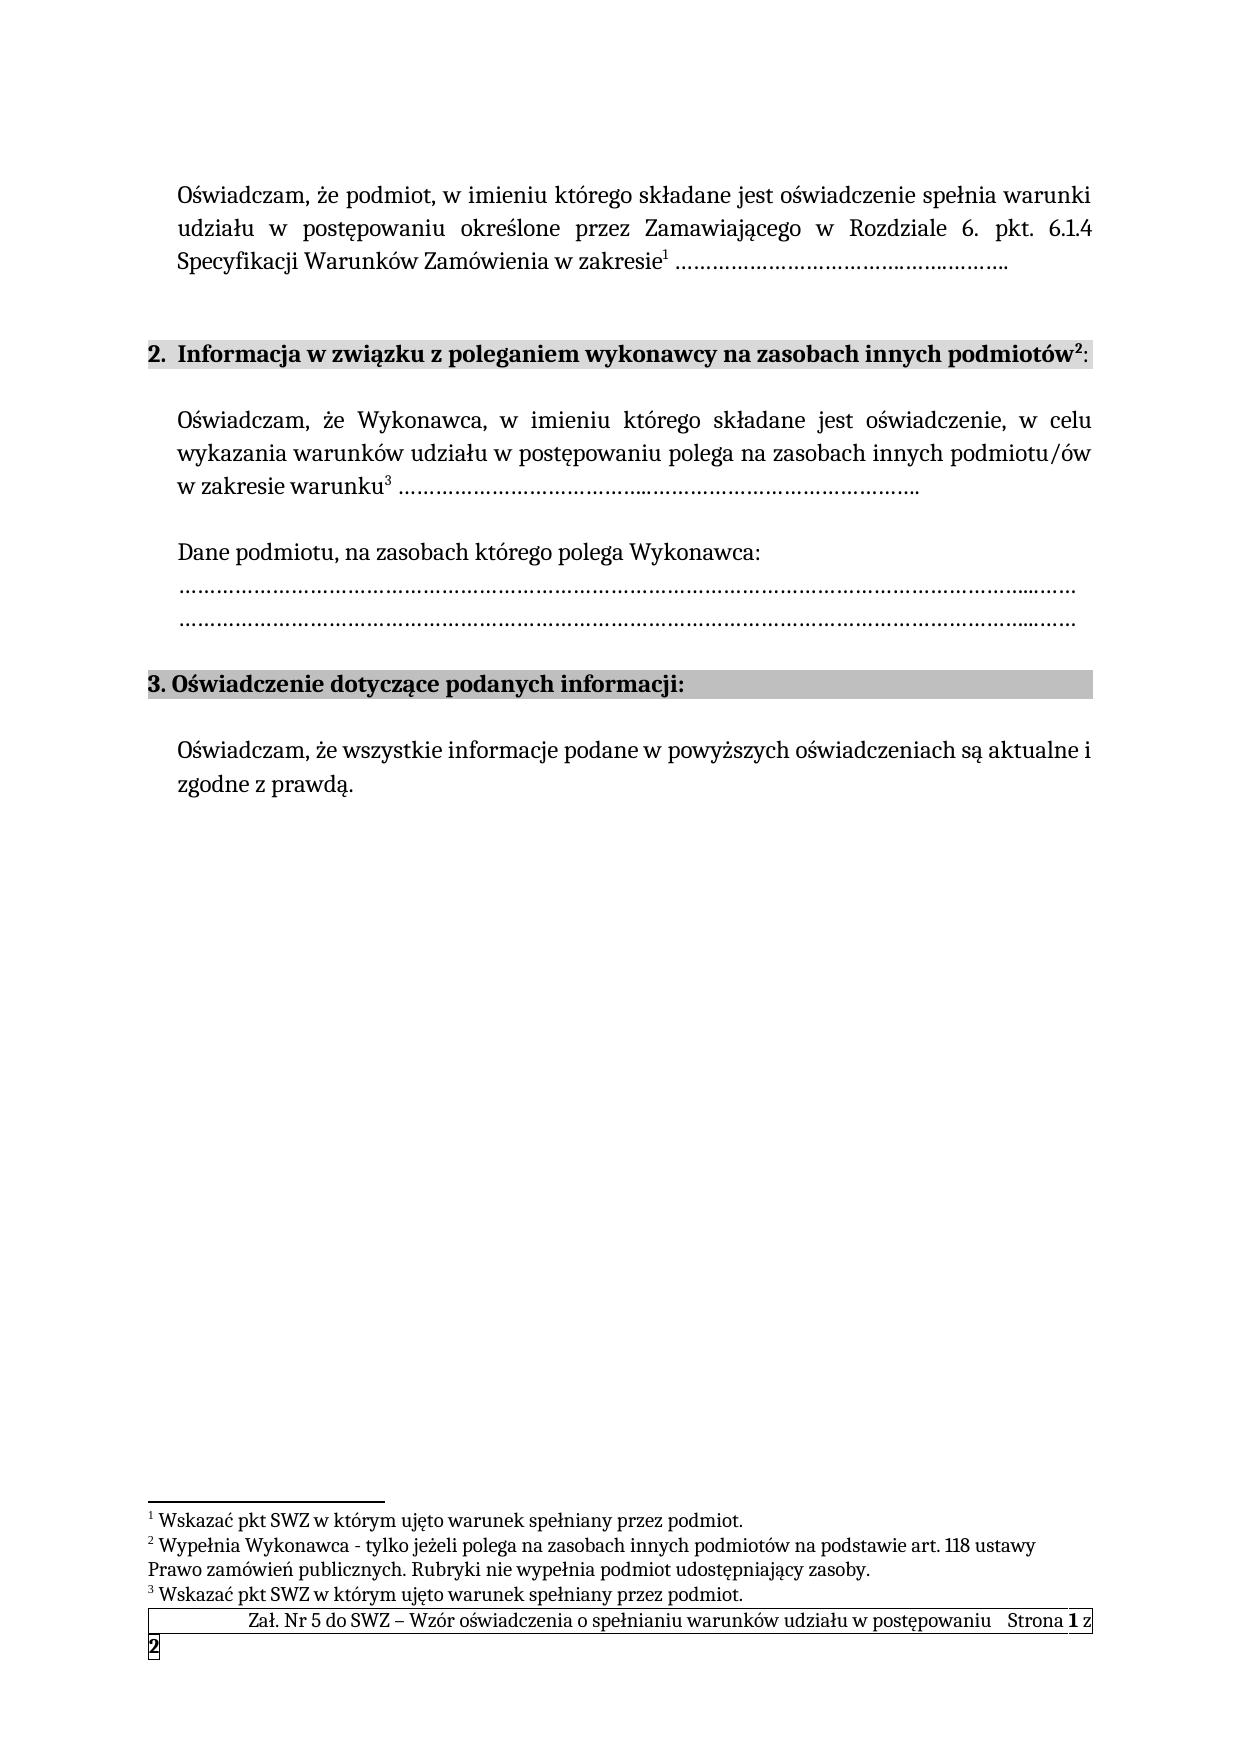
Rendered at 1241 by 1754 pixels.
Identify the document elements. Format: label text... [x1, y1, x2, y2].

text Oświadczam, że wszystkie informacje podane w powyższych oświadczeniach są aktualne i zgodne z prawdą. [177, 736, 1093, 798]
text 2. Informacja w związku z poleganiem wykonawcy na zasobach innych podmiotów: [148, 340, 1093, 369]
text Oświadczam, że podmiot, w imieniu którego składane jest oświadczenie spełnia warunki udziału w postępowaniu określone przez Zamawiającego w Rozdziale 6. pkt. 6.1.4 Specyfikacji Warunków Zamówienia w zakresie ……………………………….…….………. [177, 181, 1093, 275]
text ………………………………………………………………………………………………………………………...…… [177, 571, 1093, 600]
text 3. Oświadczenie dotyczące podanych informacji: [148, 670, 1093, 699]
text Dane podmiotu, na zasobach którego polega Wykonawca: [177, 538, 1093, 567]
text Oświadczam, że Wykonawca, w imieniu którego składane jest oświadczenie, w celu wykazania warunków udziału w postępowaniu polega na zasobach innych podmiotu/ów w zakresie warunku …………………………………..……………………………………. [177, 406, 1093, 501]
text ………………………………………………………………………………………………………………………...…… [177, 604, 1093, 633]
